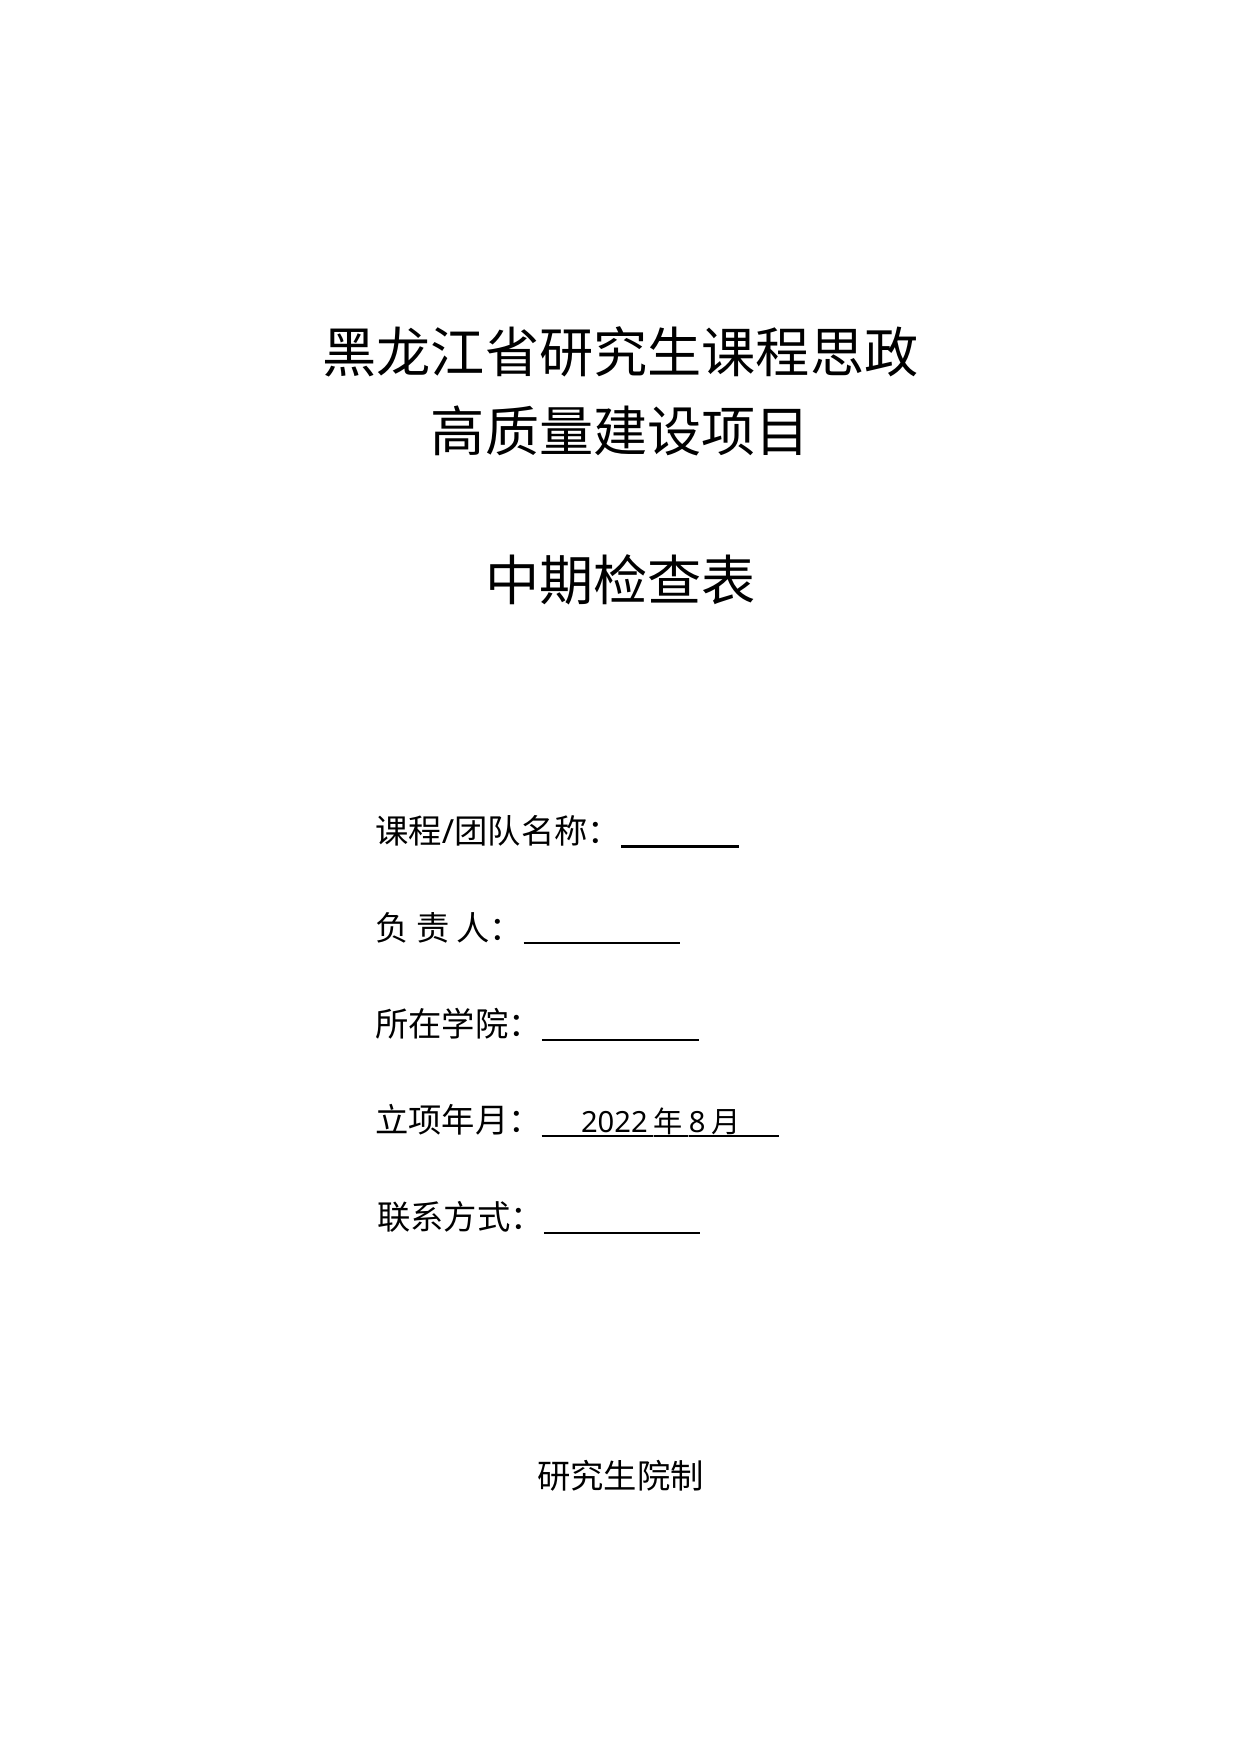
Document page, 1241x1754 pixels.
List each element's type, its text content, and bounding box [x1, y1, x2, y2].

text 负 责 人： [375, 901, 1053, 949]
text 所在学院： [375, 998, 1053, 1046]
text 中期检查表 [187, 514, 1053, 616]
text 联系方式： [187, 1191, 1053, 1239]
text 黑龙江省研究生课程思政 [187, 310, 1053, 388]
text 研究生院制 [187, 1450, 1053, 1498]
text 立项年月： 2022年8月 [375, 1094, 1053, 1142]
text 课程/团队名称： [375, 804, 1053, 853]
text 高质量建设项目 [187, 388, 1053, 467]
